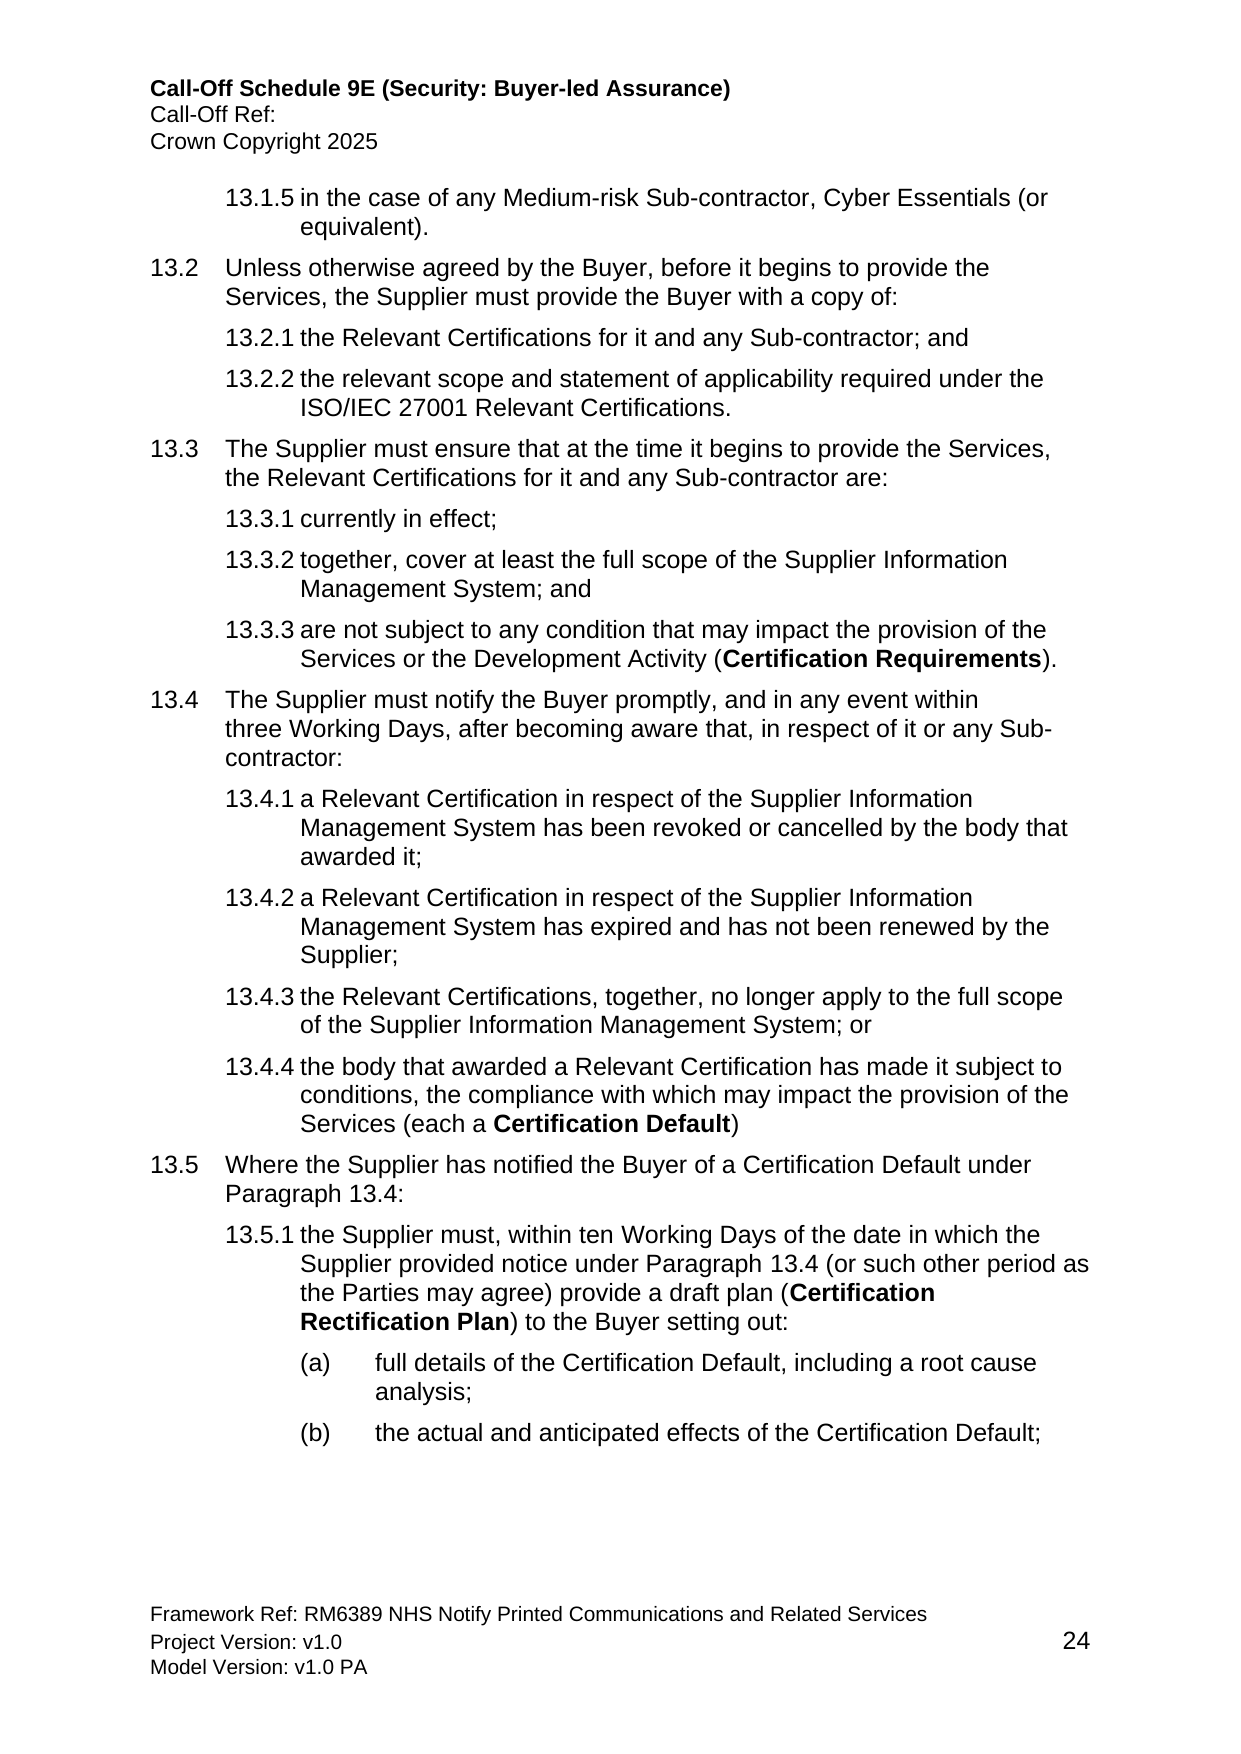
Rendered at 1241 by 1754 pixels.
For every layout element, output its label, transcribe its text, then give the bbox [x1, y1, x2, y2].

subtitle Where the Supplier has notified the Buyer of a Certification Default under Paragraph ‎13.4: [150, 1150, 1090, 1208]
subtitle the actual and anticipated effects of the Certification Default; [300, 1418, 1090, 1447]
subtitle the Relevant Certifications for it and any Sub-contractor; and [225, 323, 1090, 352]
subtitle are not subject to any condition that may impact the provision of the Services or the Development Activity (Certification Requirements). [225, 615, 1090, 673]
subtitle the Relevant Certifications, together, no longer apply to the full scope of the Supplier Information Management System; or [225, 982, 1090, 1039]
subtitle a Relevant Certification in respect of the Supplier Information Management System has expired and has not been renewed by the Supplier; [225, 883, 1090, 969]
subtitle together, cover at least the full scope of the Supplier Information Management System; and [225, 545, 1090, 603]
subtitle the relevant scope and statement of applicability required under the ISO/IEC 27001 Relevant Certifications. [225, 364, 1090, 422]
subtitle currently in effect; [225, 504, 1090, 533]
subtitle Unless otherwise agreed by the Buyer, before it begins to provide the Services, the Supplier must provide the Buyer with a copy of: [150, 253, 1090, 310]
subtitle in the case of any Medium-risk Sub-contractor, Cyber Essentials (or equivalent). [225, 183, 1090, 240]
subtitle full details of the Certification Default, including a root cause analysis; [300, 1348, 1090, 1405]
subtitle The Supplier must ensure that at the time it begins to provide the Services, the Relevant Certifications for it and any Sub-contractor are: [150, 434, 1090, 492]
subtitle a Relevant Certification in respect of the Supplier Information Management System has been revoked or cancelled by the body that awarded it; [225, 784, 1090, 870]
subtitle the body that awarded a Relevant Certification has made it subject to conditions, the compliance with which may impact the provision of the Services (each a Certification Default) [225, 1052, 1090, 1138]
subtitle The Supplier must notify the Buyer promptly, and in any event within three Working Days, after becoming aware that, in respect of it or any Sub-contractor: [150, 685, 1090, 772]
subtitle the Supplier must, within ten Working Days of the date in which the Supplier provided notice under Paragraph ‎13.4 (or such other period as the Parties may agree) provide a draft plan (Certification Rectification Plan) to the Buyer setting out: [225, 1220, 1090, 1335]
